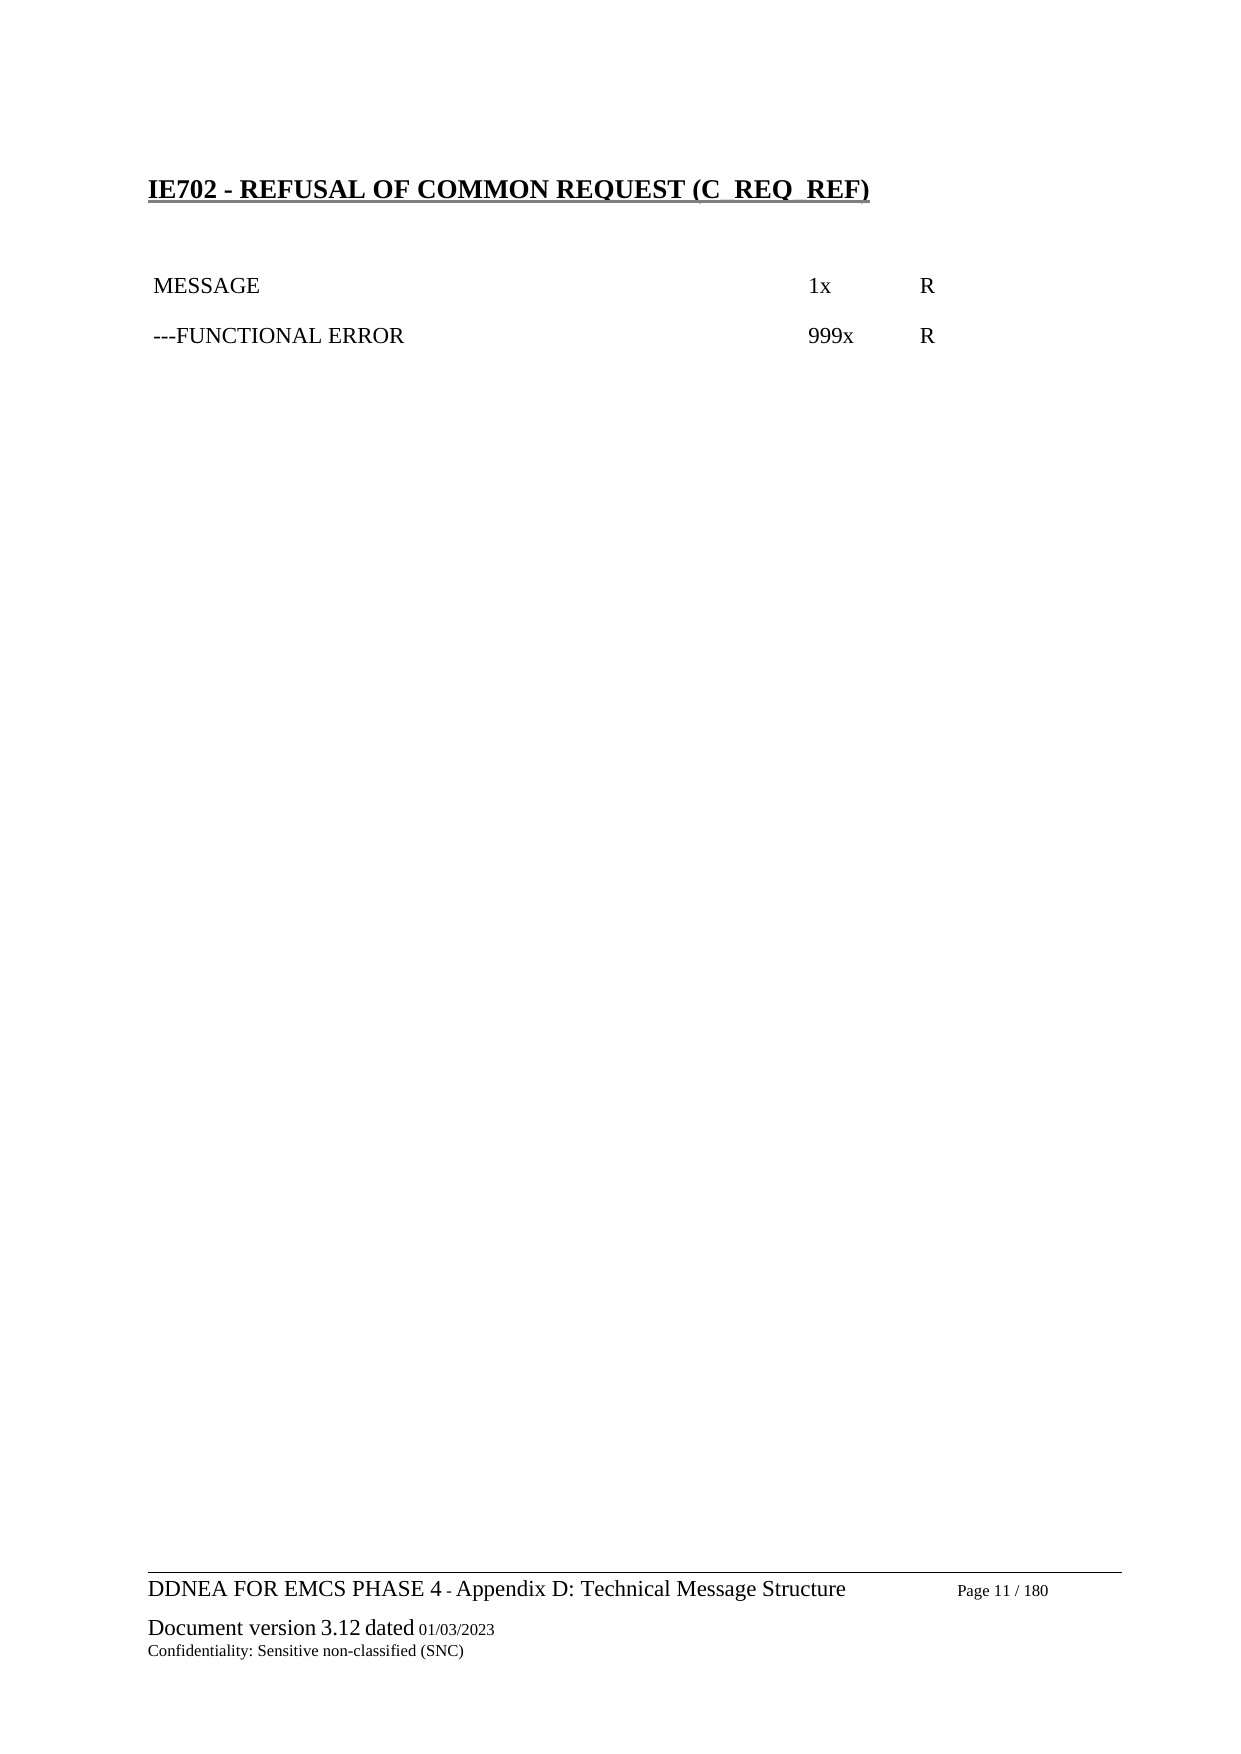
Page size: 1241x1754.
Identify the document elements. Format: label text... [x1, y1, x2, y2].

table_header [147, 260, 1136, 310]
subtitle IE702 - REFUSAL OF COMMON REQUEST (C_REQ_REF) [148, 173, 1122, 204]
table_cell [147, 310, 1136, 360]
